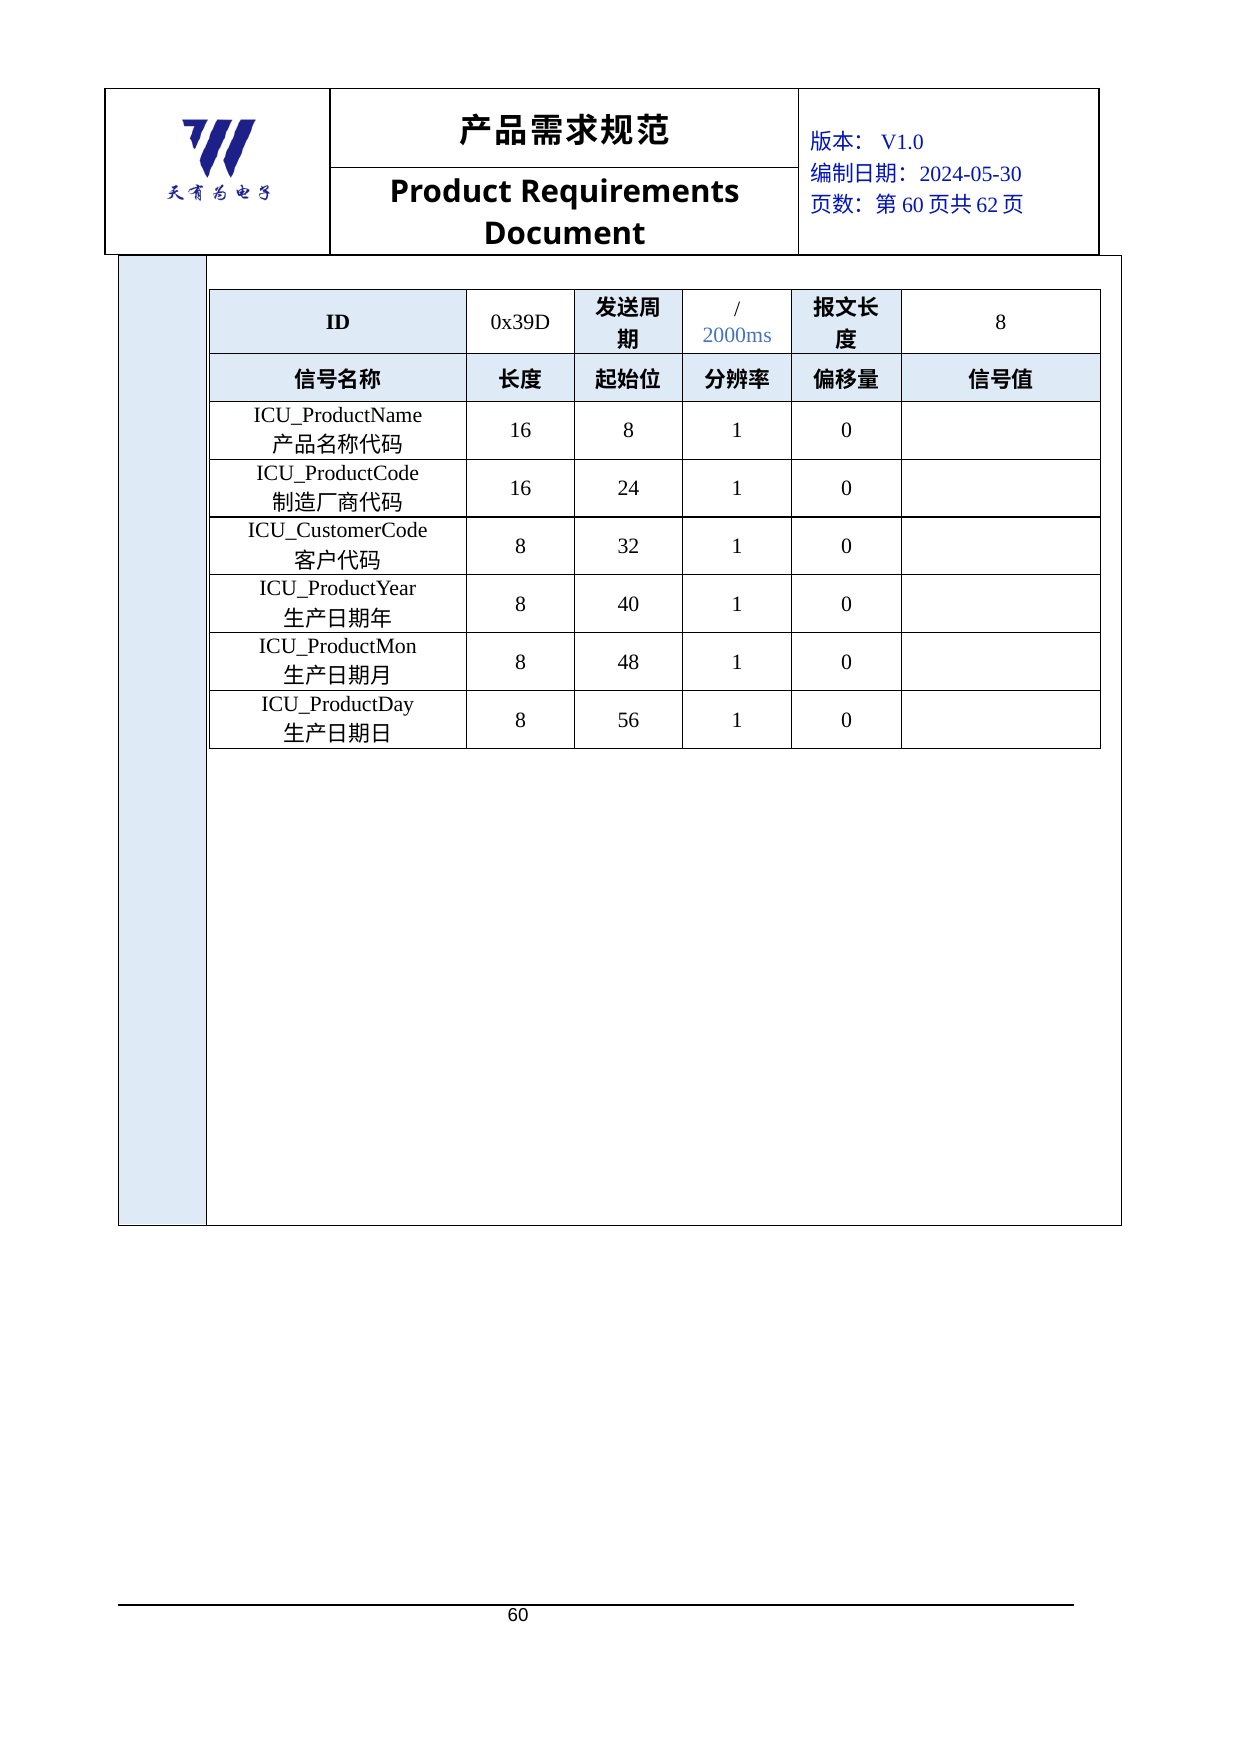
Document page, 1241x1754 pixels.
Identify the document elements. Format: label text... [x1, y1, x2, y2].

table_cell 输出 [119, 256, 206, 1224]
picture [116, 113, 319, 229]
table_cell [207, 256, 1121, 1224]
